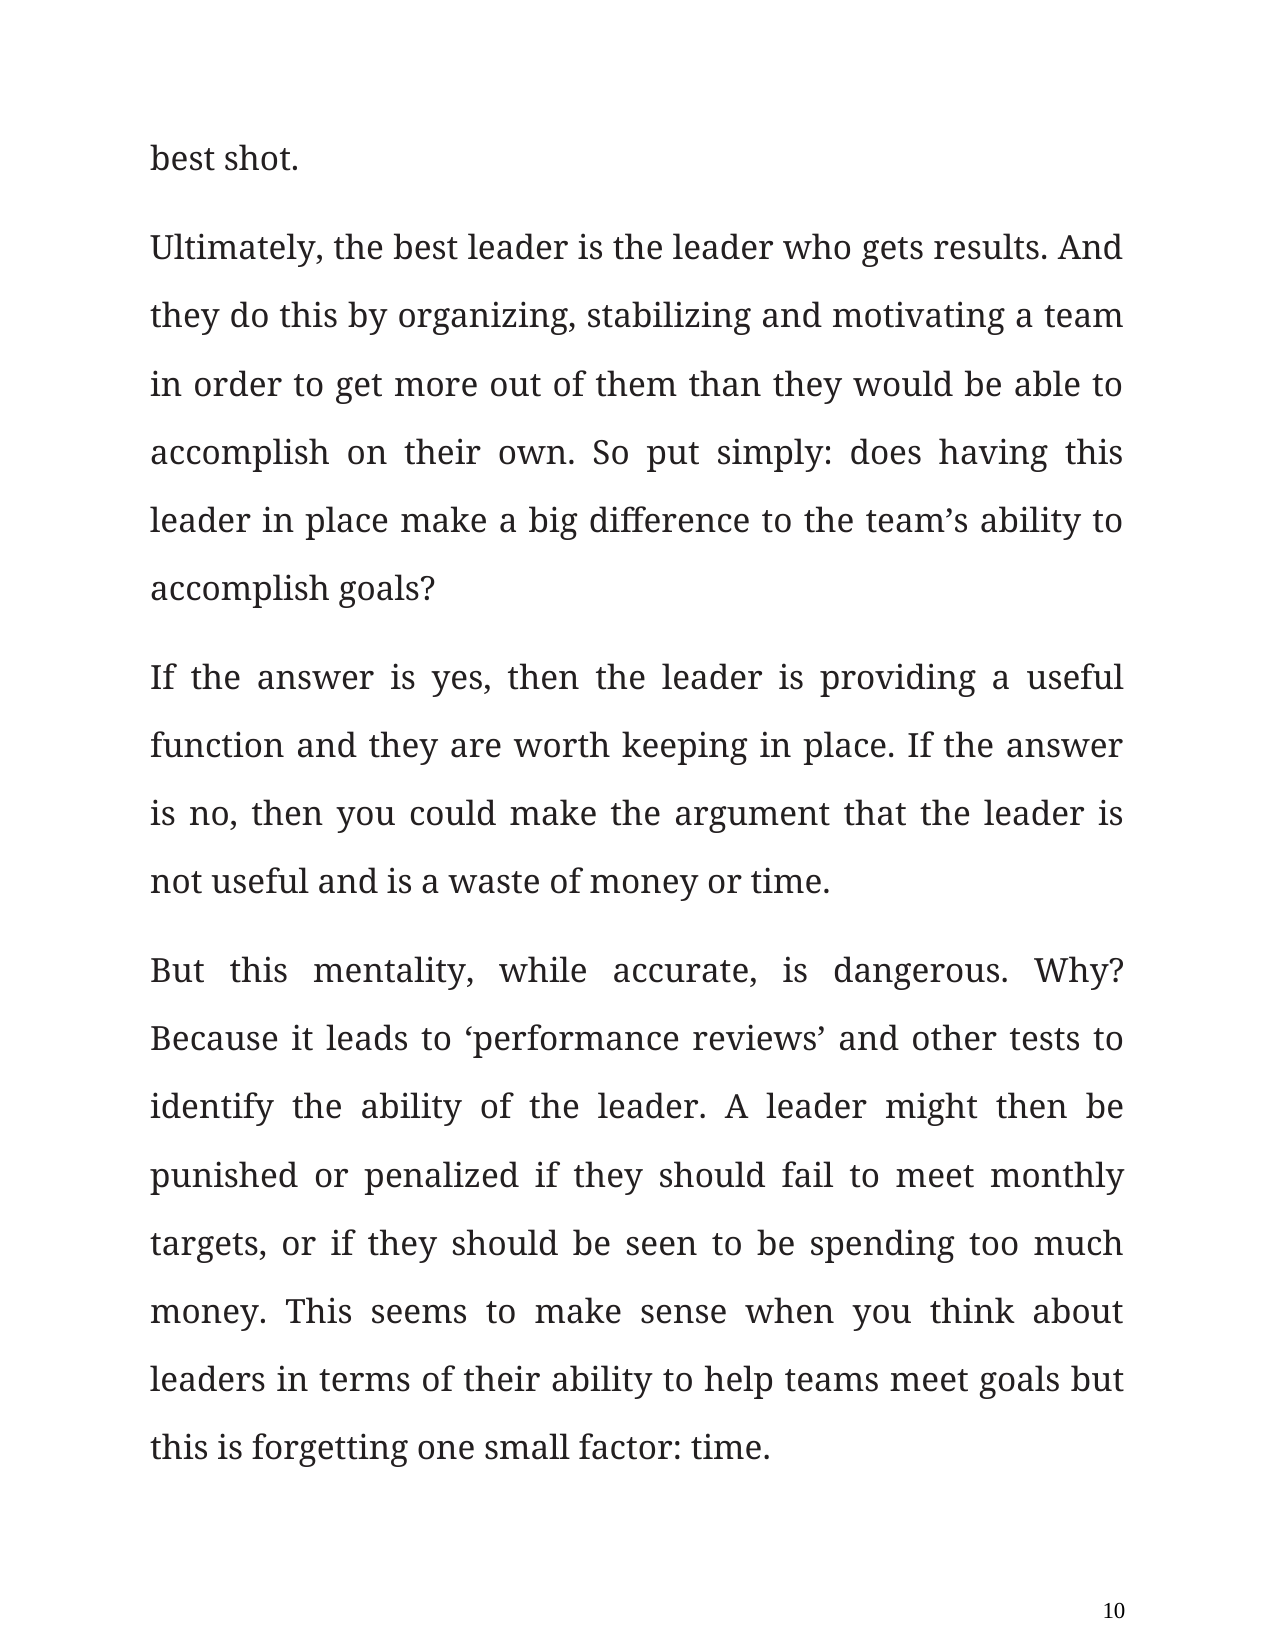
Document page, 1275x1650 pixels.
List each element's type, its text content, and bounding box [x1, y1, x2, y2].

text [150, 135, 1125, 181]
text If the answer is yes, then the leader is providing a useful function and they are worth keeping in place. If the answer is no, then you could make the argument that the leader is not useful and is a waste of money or time. [150, 654, 1125, 903]
text Ultimately, the best leader is the leader who gets results. And they do this by organizing, stabilizing and motivating a team in order to get more out of them than they would be able to accomplish on their own. So put simply: does having this leader in place make a big difference to the team’s ability to accomplish goals? [150, 224, 1125, 610]
text But this mentality, while accurate, is dangerous. Why? Because it leads to ‘performance reviews’ and other tests to identify the ability of the leader. A leader might then be punished or penalized if they should fail to meet monthly targets, or if they should be seen to be spending too much money. This seems to make sense when you think about leaders in terms of their ability to help teams meet goals but this is forgetting one small factor: time. [150, 947, 1125, 1469]
